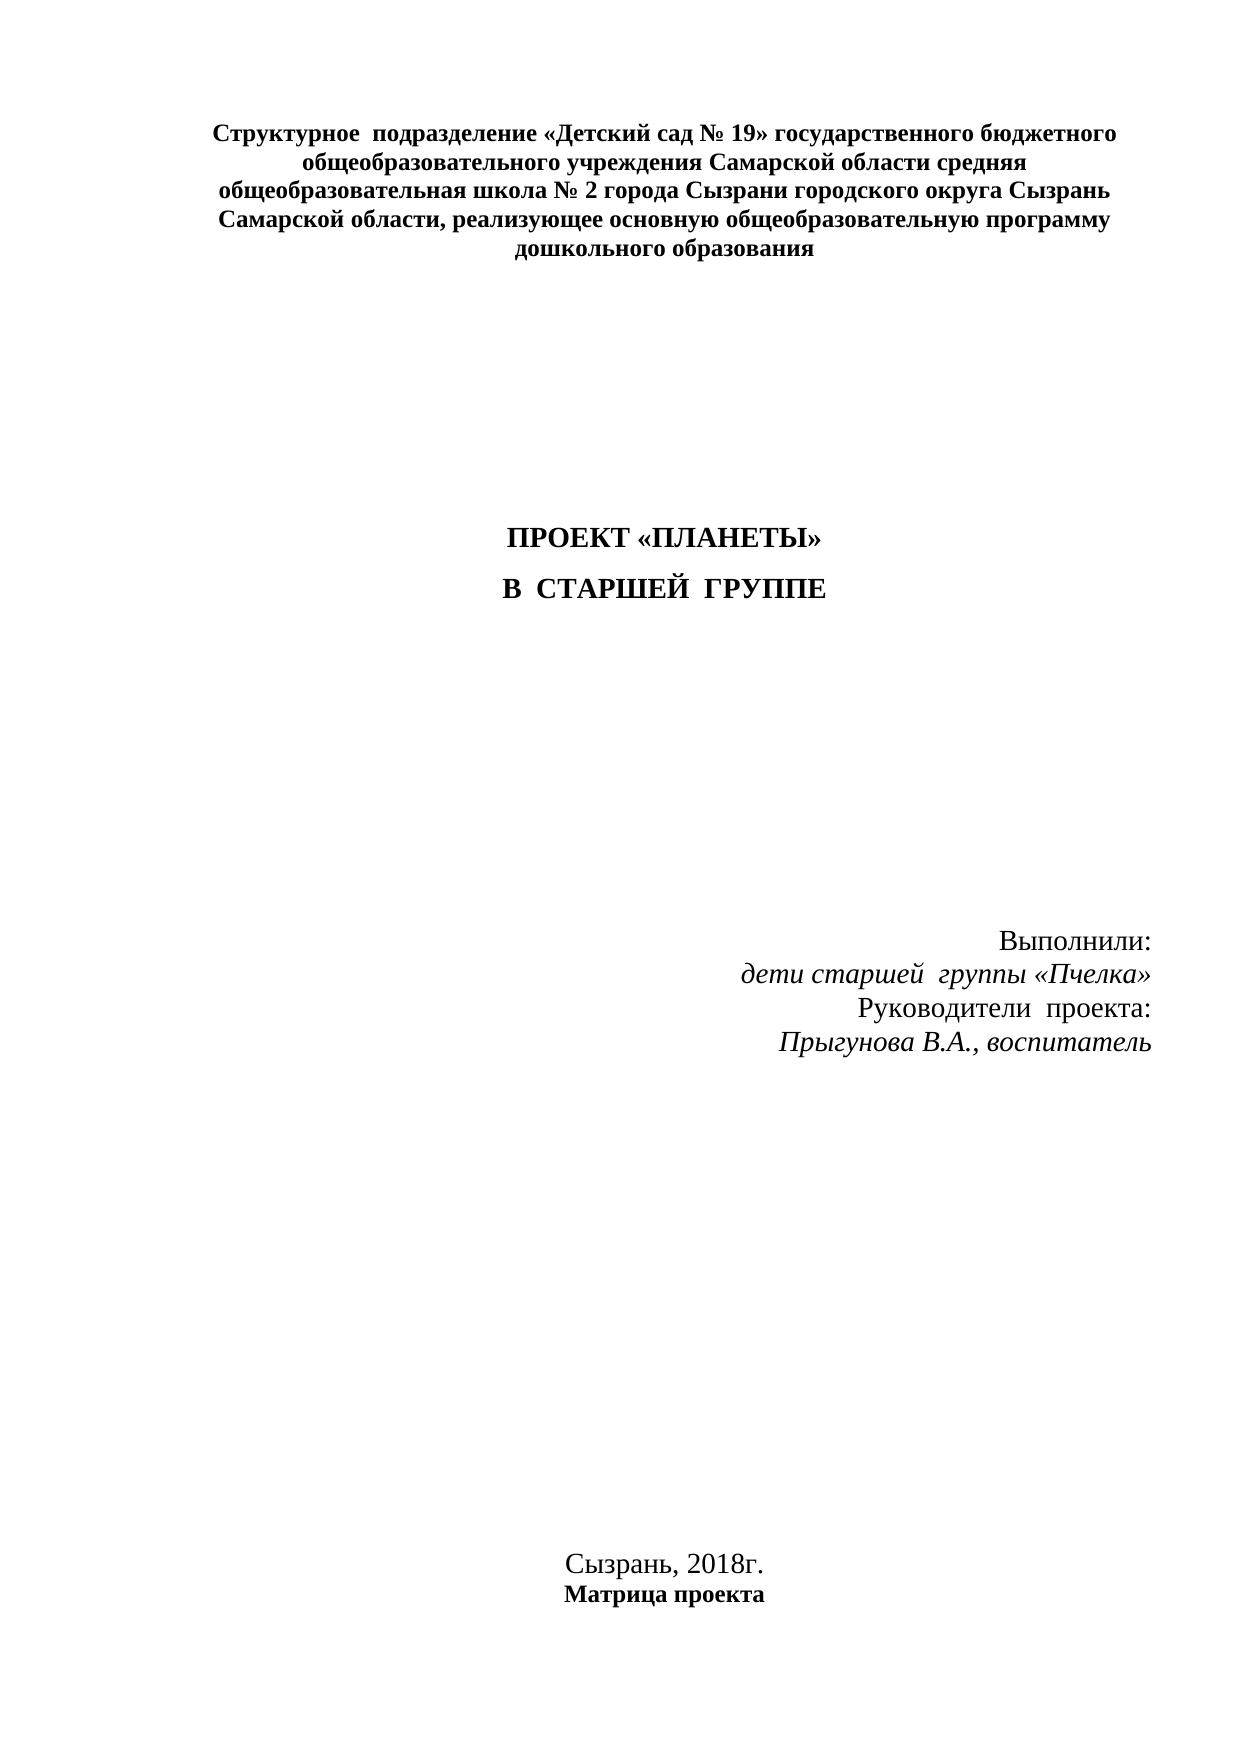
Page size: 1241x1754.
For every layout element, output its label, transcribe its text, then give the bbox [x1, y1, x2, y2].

text Прыгунова В.А., воспитатель [177, 1024, 1152, 1057]
text ПРОЕКТ «ПЛАНЕТЫ» [177, 521, 1152, 554]
text Сызрань, 2018г. [177, 1546, 1152, 1579]
text дети старшей группы «Пчелка» [177, 957, 1152, 990]
text В СТАРШЕЙ ГРУППЕ [177, 571, 1152, 604]
text Структурное подразделение «Детский сад № 19» государственного бюджетного общеобразовательного учреждения Самарской области средняя общеобразовательная школа № 2 города Сызрани городского округа Сызрань Самарской области, реализующее основную общеобразовательную программу дошкольного образования [177, 118, 1152, 262]
text Выполнили: [177, 923, 1152, 957]
text Руководители проекта: [177, 990, 1152, 1024]
text Матрица проекта [177, 1579, 1152, 1608]
